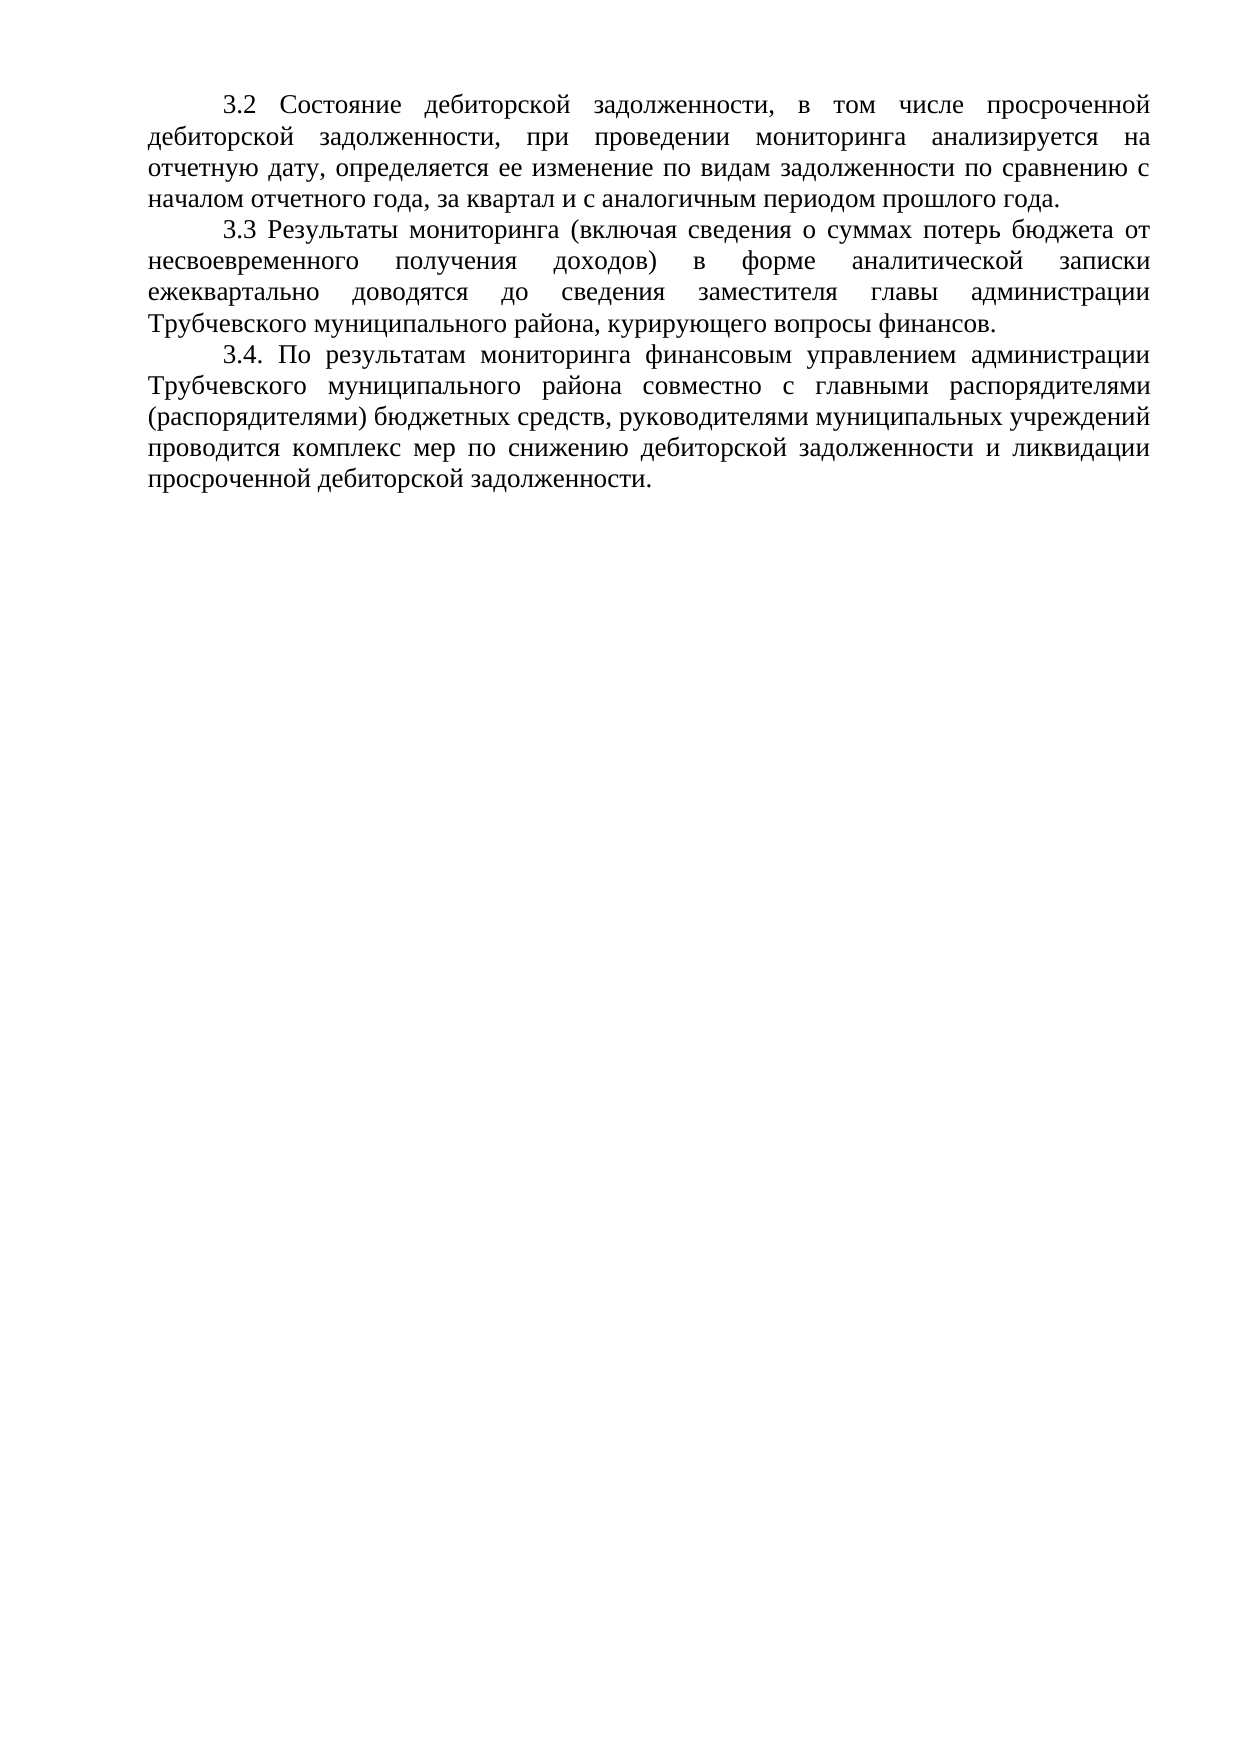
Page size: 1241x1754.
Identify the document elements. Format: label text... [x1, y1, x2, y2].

text 3.4. По результатам мониторинга финансовым управлением администрации Трубчевского муниципального района совместно с главными распорядителями (распорядителями) бюджетных средств, руководителями муниципальных учреждений проводится комплекс мер по снижению дебиторской задолженности и ликвидации просроченной дебиторской задолженности. [148, 338, 1152, 493]
text 3.2 Состояние дебиторской задолженности, в том числе просроченной дебиторской задолженности, при проведении мониторинга анализируется на отчетную дату, определяется ее изменение по видам задолженности по сравнению с началом отчетного года, за квартал и с аналогичным периодом прошлого года. [148, 89, 1152, 213]
text 3.3 Результаты мониторинга (включая сведения о суммах потерь бюджета от несвоевременного получения доходов) в форме аналитической записки ежеквартально доводятся до сведения заместителя главы администрации Трубчевского муниципального района, курирующего вопросы финансов. [148, 213, 1152, 338]
